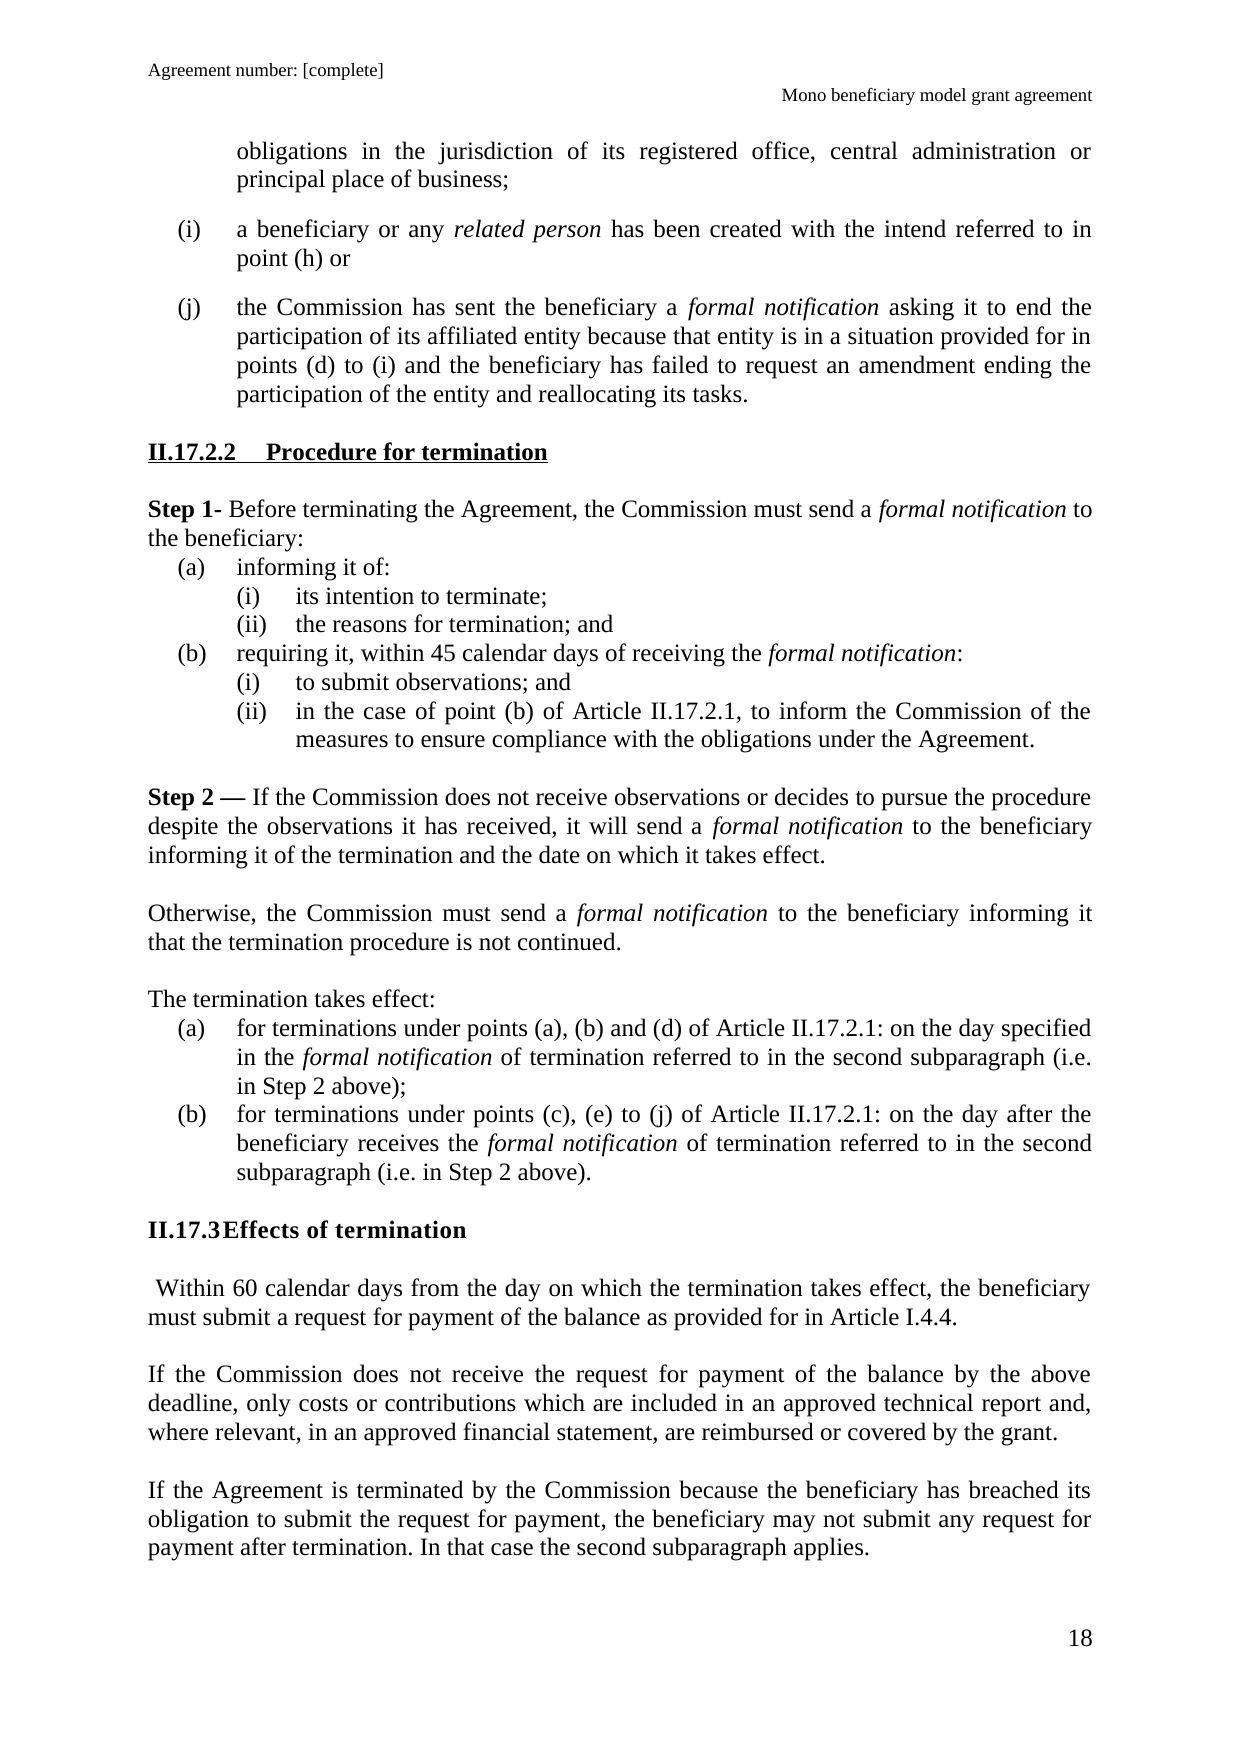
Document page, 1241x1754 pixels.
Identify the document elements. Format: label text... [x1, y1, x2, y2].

list the reasons for termination; and [236, 609, 1092, 638]
text Within 60 calendar days from the day on which the termination takes effect, the beneficiary must submit a request for payment of the balance as provided for in Article I.4.4. [148, 1273, 1092, 1330]
subtitle II.17.3 Effects of termination [148, 1215, 1092, 1244]
text If the Commission does not receive the request for payment of the balance by the above deadline, only costs or contributions which are included in an approved technical report and, where relevant, in an approved financial statement, are reimbursed or covered by the grant. [148, 1359, 1092, 1446]
list requiring it, within 45 calendar days of receiving the formal notification: [177, 638, 1092, 667]
list the Commission has sent the beneficiary a formal notification asking it to end the participation of its affiliated entity because that entity is in a situation provided for in points (d) to (i) and the beneficiary has failed to request an amendment ending the participation of the entity and reallocating its tasks. [177, 292, 1092, 407]
text Otherwise, the Commission must send a formal notification to the beneficiary informing it that the termination procedure is not continued. [148, 898, 1092, 955]
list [177, 136, 1092, 193]
list to submit observations; and [236, 667, 1092, 696]
text The termination takes effect: [148, 984, 1092, 1013]
list for terminations under points (c), (e) to (j) of Article II.17.2.1: on the day after the beneficiary receives the formal notification of termination referred to in the second subparagraph (i.e. in Step 2 above). [177, 1099, 1092, 1186]
text If the Agreement is terminated by the Commission because the beneficiary has breached its obligation to submit the request for payment, the beneficiary may not submit any request for payment after termination. In that case the second subparagraph applies. [148, 1475, 1092, 1561]
text Step 2 — If the Commission does not receive observations or decides to pursue the procedure despite the observations it has received, it will send a formal notification to the beneficiary informing it of the termination and the date on which it takes effect. [148, 782, 1092, 869]
list its intention to terminate; [236, 581, 1092, 609]
list for terminations under points (a), (b) and (d) of Article II.17.2.1: on the day specified in the formal notification of termination referred to in the second subparagraph (i.e. in Step 2 above); [177, 1013, 1092, 1099]
subtitle II.17.2.2 Procedure for termination [148, 437, 1092, 465]
list in the case of point (b) of Article II.17.2.1, to inform the Commission of the measures to ensure compliance with the obligations under the Agreement. [236, 696, 1092, 753]
list informing it of: [177, 552, 1092, 581]
text Step 1- Before terminating the Agreement, the Commission must send a formal notification to the beneficiary: [148, 494, 1092, 552]
list a beneficiary or any related person has been created with the intend referred to in point (h) or [177, 214, 1092, 272]
